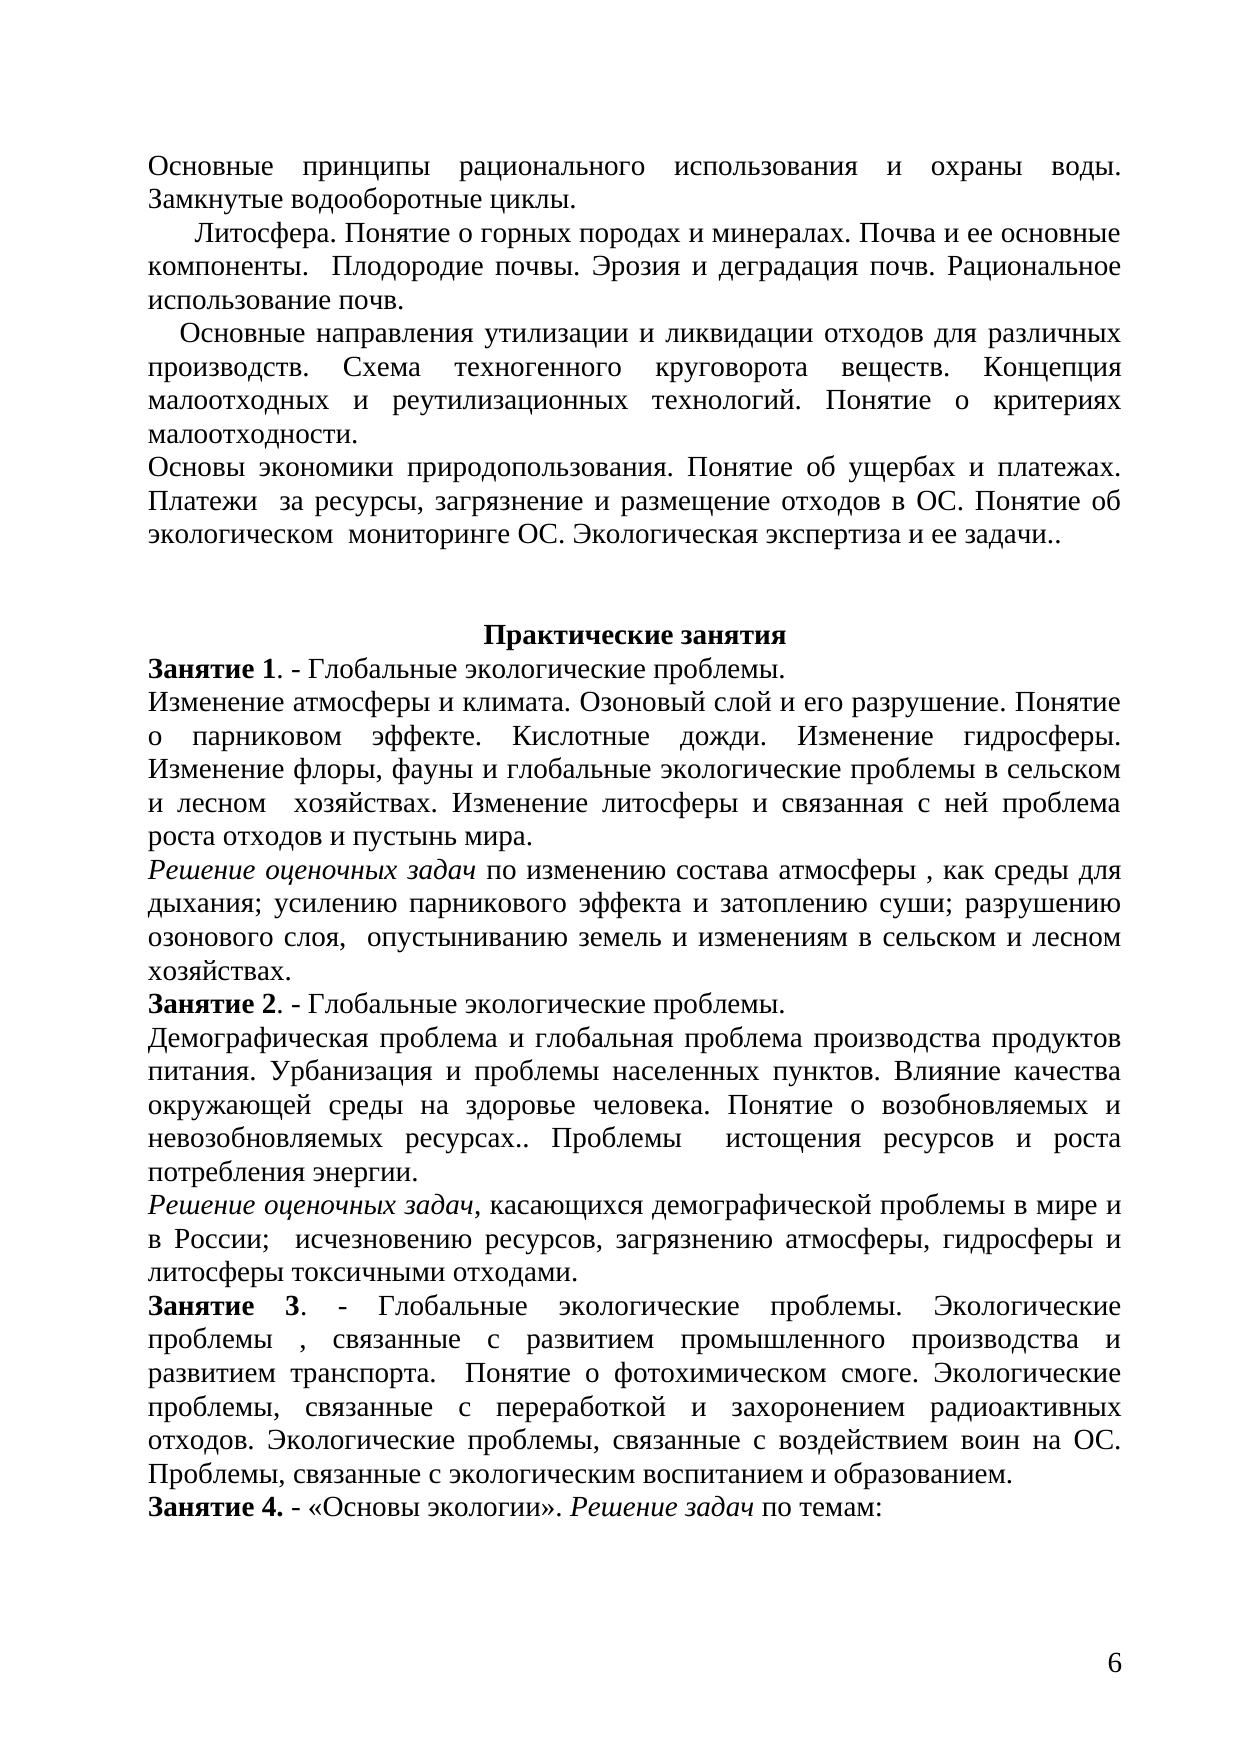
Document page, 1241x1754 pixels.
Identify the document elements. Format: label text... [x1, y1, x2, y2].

text Занятие 1. - Глобальные экологические проблемы. [148, 651, 1122, 684]
text Демографическая проблема и глобальная проблема производства продуктов питания. Урбанизация и проблемы населенных пунктов. Влияние качества окружающей среды на здоровье человека. Понятие о возобновляемых и невозобновляемых ресурсах.. Проблемы истощения ресурсов и роста потребления энергии. [148, 1020, 1122, 1187]
text Литосфера. Понятие о горных породах и минералах. Почва и ее основные компоненты. Плодородие почвы. Эрозия и деградация почв. Рациональное использование почв. [148, 215, 1122, 315]
text Изменение атмосферы и климата. Озоновый слой и его разрушение. Понятие о парниковом эффекте. Кислотные дожди. Изменение гидросферы. Изменение флоры, фауны и глобальные экологические проблемы в сельском и лесном хозяйствах. Изменение литосферы и связанная с ней проблема роста отходов и пустынь мира. [148, 684, 1122, 852]
text Решение оценочных задач, касающихся демографической проблемы в мире и в России; исчезновению ресурсов, загрязнению атмосферы, гидросферы и литосферы токсичными отходами. [148, 1187, 1122, 1288]
text Занятие 4. - «Основы экологии». Решение задач по темам: [148, 1489, 1122, 1523]
text Решение оценочных задач по изменению состава атмосферы , как среды для дыхания; усилению парникового эффекта и затоплению суши; разрушению озонового слоя, опустыниванию земель и изменениям в сельском и лесном хозяйствах. [148, 852, 1122, 986]
text Занятие 3. - Глобальные экологические проблемы. Экологические проблемы , связанные с развитием промышленного производства и развитием транспорта. Понятие о фотохимическом смоге. Экологические проблемы, связанные с переработкой и захоронением радиоактивных отходов. Экологические проблемы, связанные с воздействием воин на ОС. Проблемы, связанные с экологическим воспитанием и образованием. [148, 1288, 1122, 1489]
text Основные направления утилизации и ликвидации отходов для различных производств. Схема техногенного круговорота веществ. Концепция малоотходных и реутилизационных технологий. Понятие о критериях малоотходности. [148, 315, 1122, 449]
text Практические занятия [148, 617, 1122, 651]
text Занятие 2. - Глобальные экологические проблемы. [148, 986, 1122, 1020]
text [148, 148, 1122, 215]
text Основы экономики природопользования. Понятие об ущербах и платежах. Платежи за ресурсы, загрязнение и размещение отходов в ОС. Понятие об экологическом мониторинге ОС. Экологическая экспертиза и ее задачи.. [148, 449, 1122, 550]
